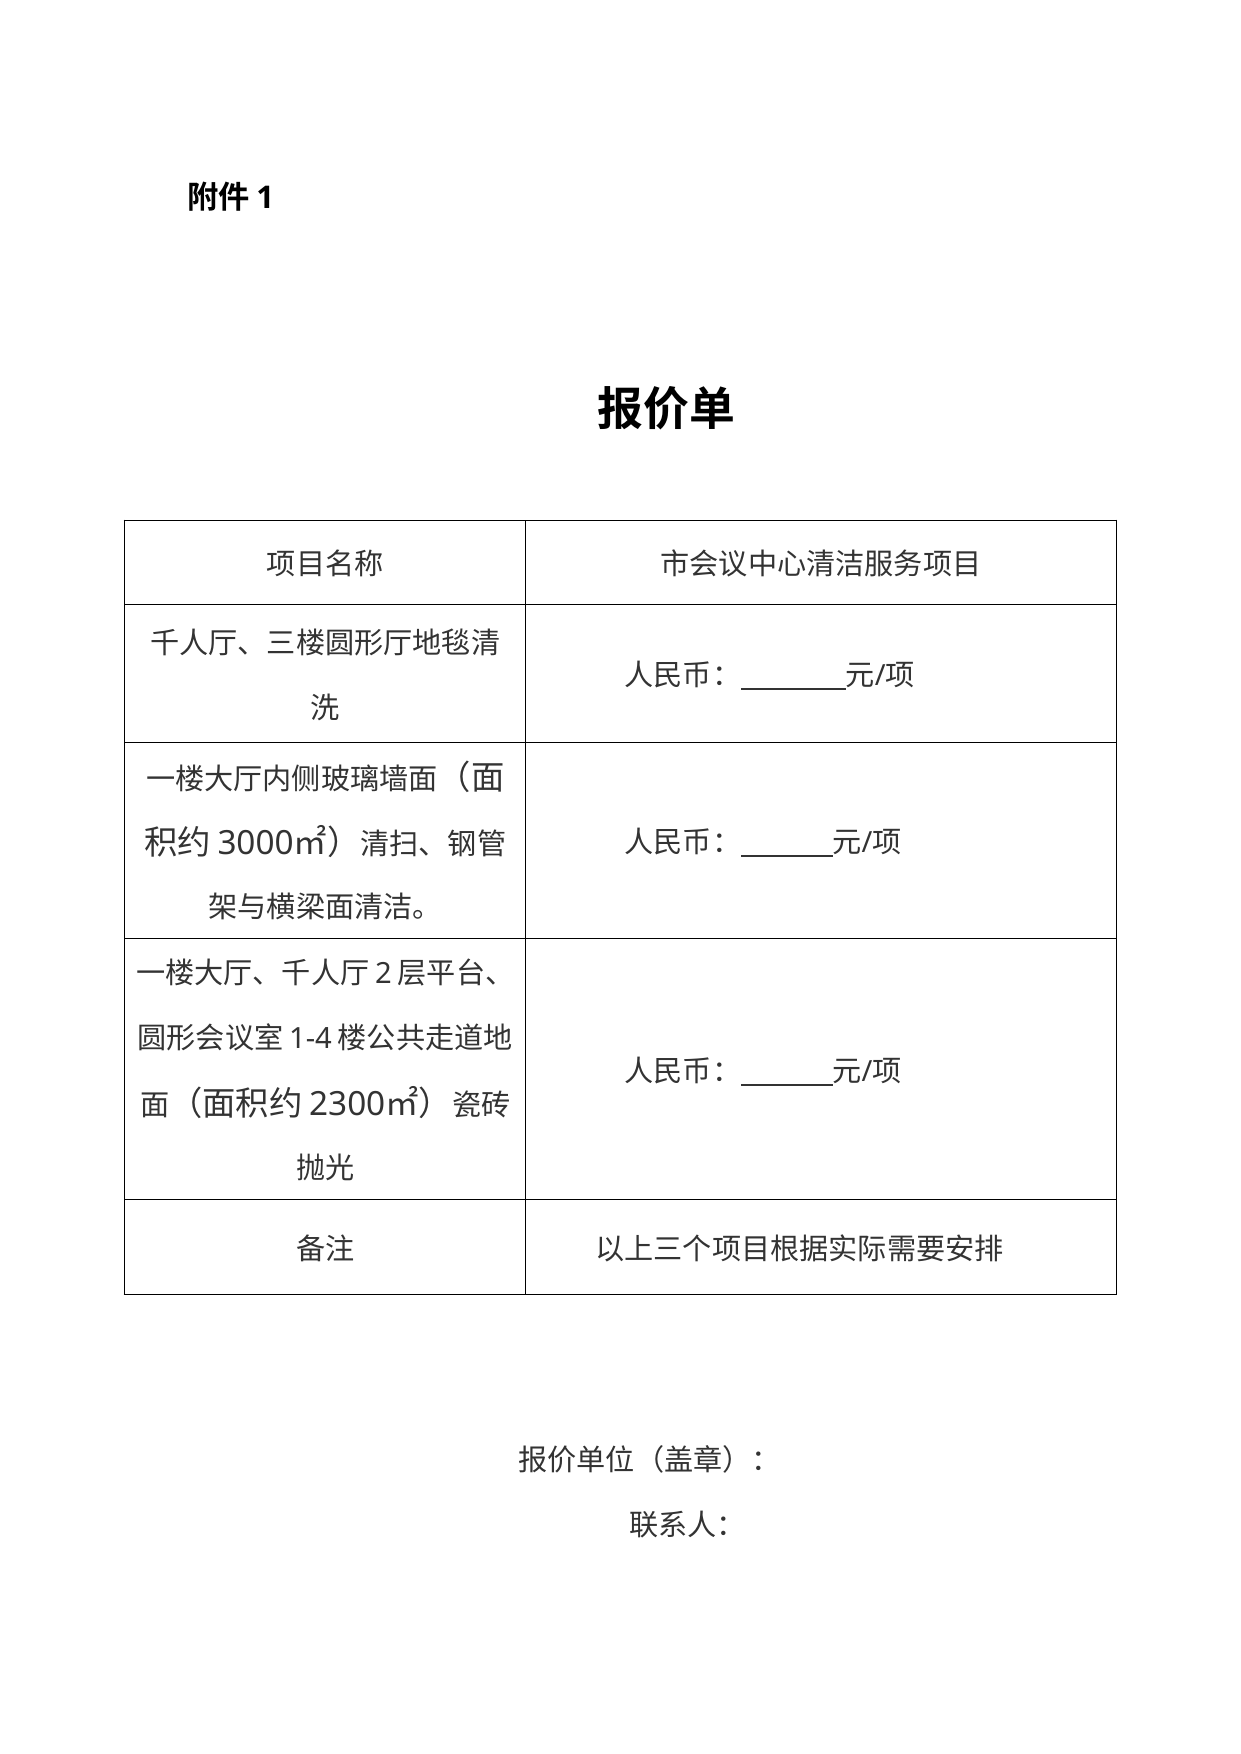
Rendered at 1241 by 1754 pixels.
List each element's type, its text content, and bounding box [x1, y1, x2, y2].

text 附件1 [187, 162, 1053, 227]
table_cell 一楼大厅内侧玻璃墙面（面积约3000㎡）清扫、钢管架与横梁面清洁。 [125, 743, 525, 938]
table_cell 人民币： 元/项 [526, 939, 1116, 1199]
table_cell 人民币： 元/项 [526, 743, 1116, 938]
table_cell 以上三个项目根据实际需要安排 [526, 1200, 1116, 1294]
table_cell 备注 [125, 1200, 525, 1294]
table_header 市会议中心清洁服务项目 [526, 521, 1116, 604]
table_cell 一楼大厅、千人厅2层平台、圆形会议室1-4楼公共走道地面（面积约2300㎡）瓷砖抛光 [125, 939, 525, 1199]
table_cell 千人厅、三楼圆形厅地毯清洗 [125, 605, 525, 742]
text 报价单位（盖章）： [187, 1425, 1053, 1490]
text 报价单 [187, 357, 1053, 454]
table_cell 人民币： 元/项 [526, 605, 1116, 742]
table_header 项目名称 [125, 521, 525, 604]
text 联系人： [187, 1490, 1053, 1555]
